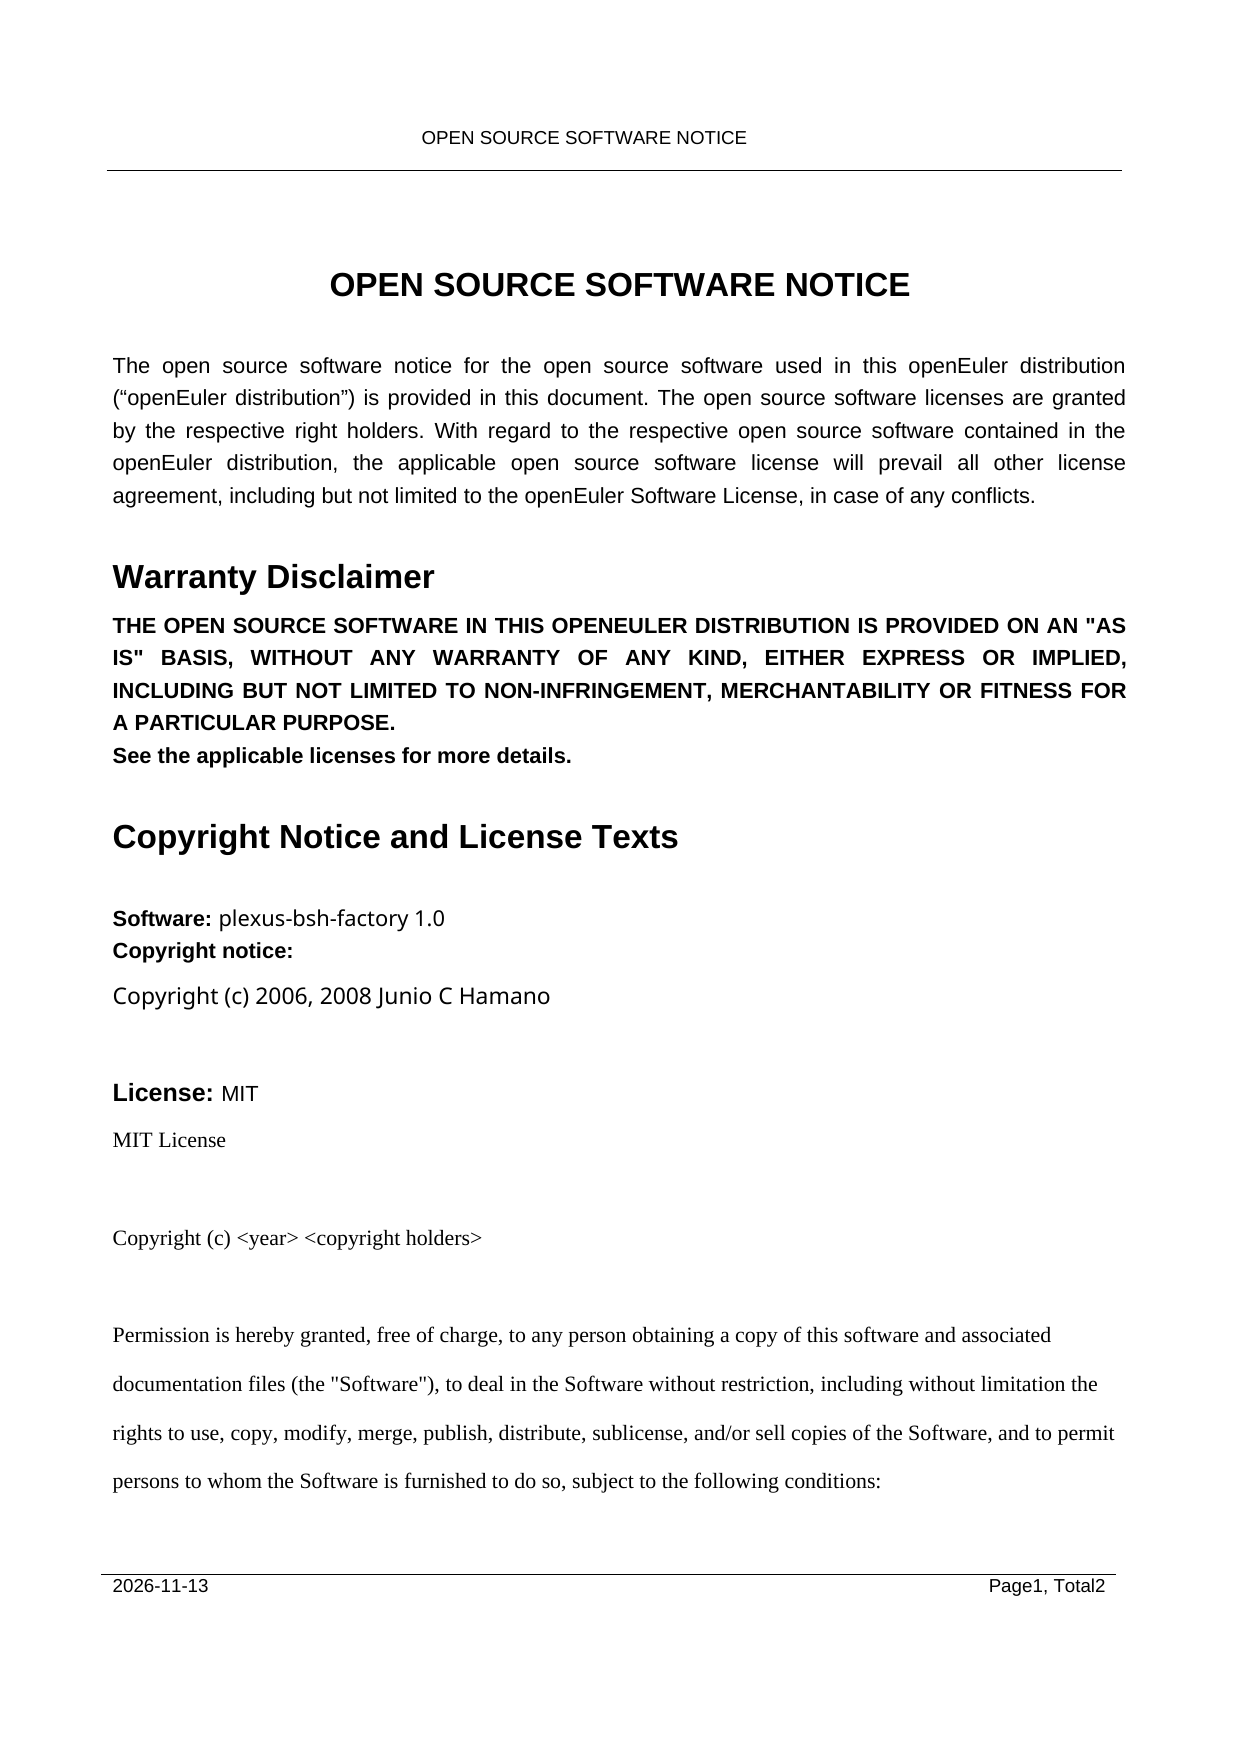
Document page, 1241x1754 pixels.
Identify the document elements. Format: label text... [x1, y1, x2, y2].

text THE OPEN SOURCE SOFTWARE IN THIS OPENEULER DISTRIBUTION IS PROVIDED ON AN "AS IS" BASIS, WITHOUT ANY WARRANTY OF ANY KIND, EITHER EXPRESS OR IMPLIED, INCLUDING BUT NOT LIMITED TO NON-INFRINGEMENT, MERCHANTABILITY OR FITNESS FOR A PARTICULAR PURPOSE. See the applicable licenses for more details. [112, 609, 1128, 771]
text License: MIT [112, 1077, 1128, 1109]
text Warranty Disclaimer [112, 544, 1128, 609]
text Copyright (c) 2006, 2008 Junio C Hamano [112, 979, 1128, 1060]
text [112, 1123, 1128, 1497]
text OPEN SOURCE SOFTWARE NOTICE [112, 251, 1128, 316]
text Copyright Notice and License Texts [112, 804, 1128, 869]
text Copyright notice: [112, 934, 1128, 966]
text The open source software notice for the open source software used in this openEuler distribution (“openEuler distribution”) is provided in this document. The open source software licenses are granted by the respective right holders. With regard to the respective open source software contained in the openEuler distribution, the applicable open source software license will prevail all other license agreement, including but not limited to the openEuler Software License, in case of any conflicts. [112, 349, 1128, 511]
text Software: plexus-bsh-factory 1.0 [112, 901, 1128, 934]
